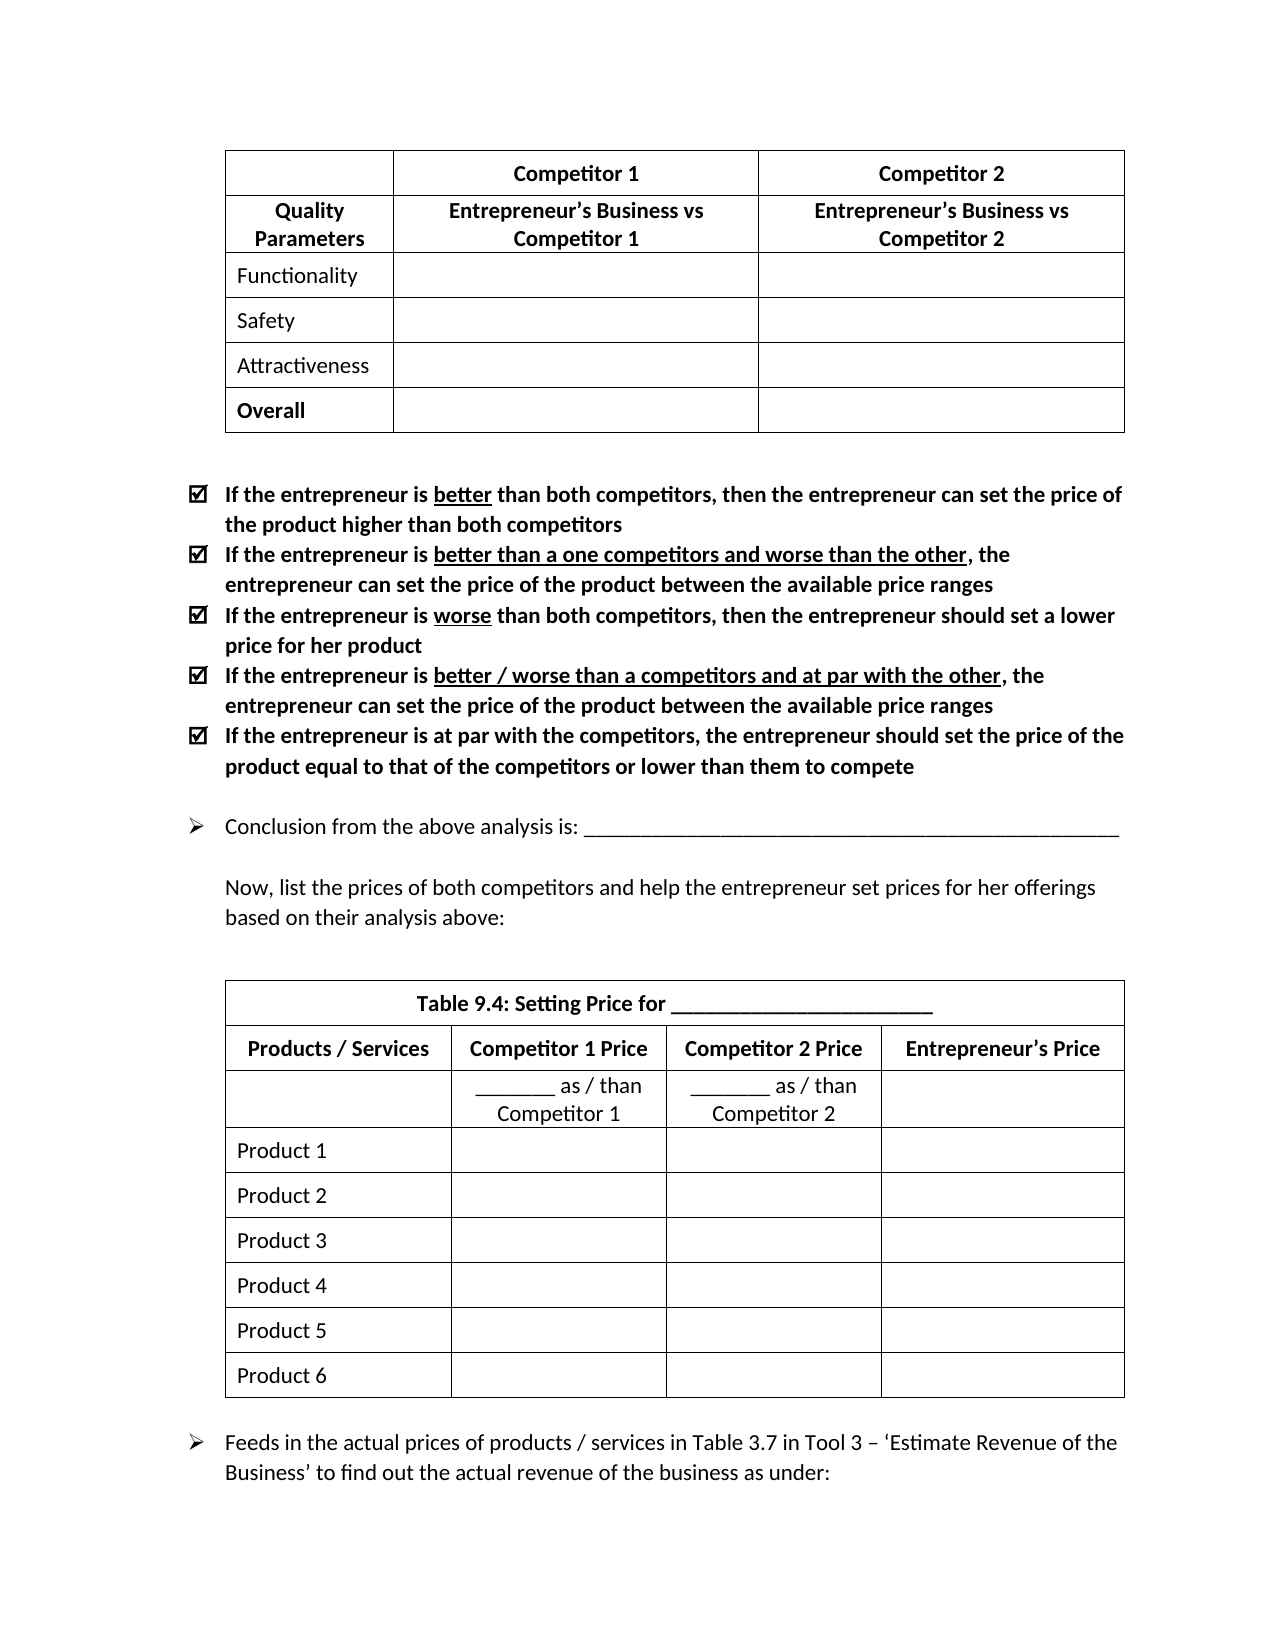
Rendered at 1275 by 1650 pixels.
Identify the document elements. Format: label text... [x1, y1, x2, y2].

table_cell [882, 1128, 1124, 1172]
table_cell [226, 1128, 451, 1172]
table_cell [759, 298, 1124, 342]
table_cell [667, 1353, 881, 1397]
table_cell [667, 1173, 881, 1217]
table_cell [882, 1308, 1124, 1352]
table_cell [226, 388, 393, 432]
list Conclusion from the above analysis is: _______________________________________________ [187, 812, 1125, 840]
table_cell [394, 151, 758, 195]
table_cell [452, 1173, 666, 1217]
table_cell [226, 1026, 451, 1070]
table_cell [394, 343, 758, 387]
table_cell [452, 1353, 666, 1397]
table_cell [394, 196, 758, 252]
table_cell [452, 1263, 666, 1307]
list Feeds in the actual prices of products / services in Table 3.7 in Tool 3 – ‘Estimate Revenue of the Business’ to find out the actual revenue of the business as under: [187, 1428, 1125, 1487]
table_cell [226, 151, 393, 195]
list If the entrepreneur is better / worse than a competitors and at par with the other, the entrepreneur can set the price of the product between the available price ranges [187, 661, 1125, 719]
list If the entrepreneur is better than both competitors, then the entrepreneur can set the price of the product higher than both competitors [187, 480, 1125, 538]
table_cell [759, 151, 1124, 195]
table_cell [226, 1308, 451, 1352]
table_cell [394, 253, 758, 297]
list Now, list the prices of both competitors and help the entrepreneur set prices for her offerings based on their analysis above: [225, 873, 1125, 931]
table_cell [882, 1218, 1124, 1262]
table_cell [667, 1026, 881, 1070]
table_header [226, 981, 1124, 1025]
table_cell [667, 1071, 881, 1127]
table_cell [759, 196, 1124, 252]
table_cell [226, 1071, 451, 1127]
list If the entrepreneur is at par with the competitors, the entrepreneur should set the price of the product equal to that of the competitors or lower than them to compete [187, 722, 1125, 780]
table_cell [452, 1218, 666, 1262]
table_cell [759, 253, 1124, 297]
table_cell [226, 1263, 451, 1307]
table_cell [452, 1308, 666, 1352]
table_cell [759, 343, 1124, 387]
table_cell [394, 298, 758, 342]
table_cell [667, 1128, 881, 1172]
list If the entrepreneur is better than a one competitors and worse than the other, the entrepreneur can set the price of the product between the available price ranges [187, 540, 1125, 599]
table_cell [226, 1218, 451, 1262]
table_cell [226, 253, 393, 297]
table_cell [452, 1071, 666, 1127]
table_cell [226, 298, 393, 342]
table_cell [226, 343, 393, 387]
list If the entrepreneur is worse than both competitors, then the entrepreneur should set a lower price for her product [187, 601, 1125, 659]
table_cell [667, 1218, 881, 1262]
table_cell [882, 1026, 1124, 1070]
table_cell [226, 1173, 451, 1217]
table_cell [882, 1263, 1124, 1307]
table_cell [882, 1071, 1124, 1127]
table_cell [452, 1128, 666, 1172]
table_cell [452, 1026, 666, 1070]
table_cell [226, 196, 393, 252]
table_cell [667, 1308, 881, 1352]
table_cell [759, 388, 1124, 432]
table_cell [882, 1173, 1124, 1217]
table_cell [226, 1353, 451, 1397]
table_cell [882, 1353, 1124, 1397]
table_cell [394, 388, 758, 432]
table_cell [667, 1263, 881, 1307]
